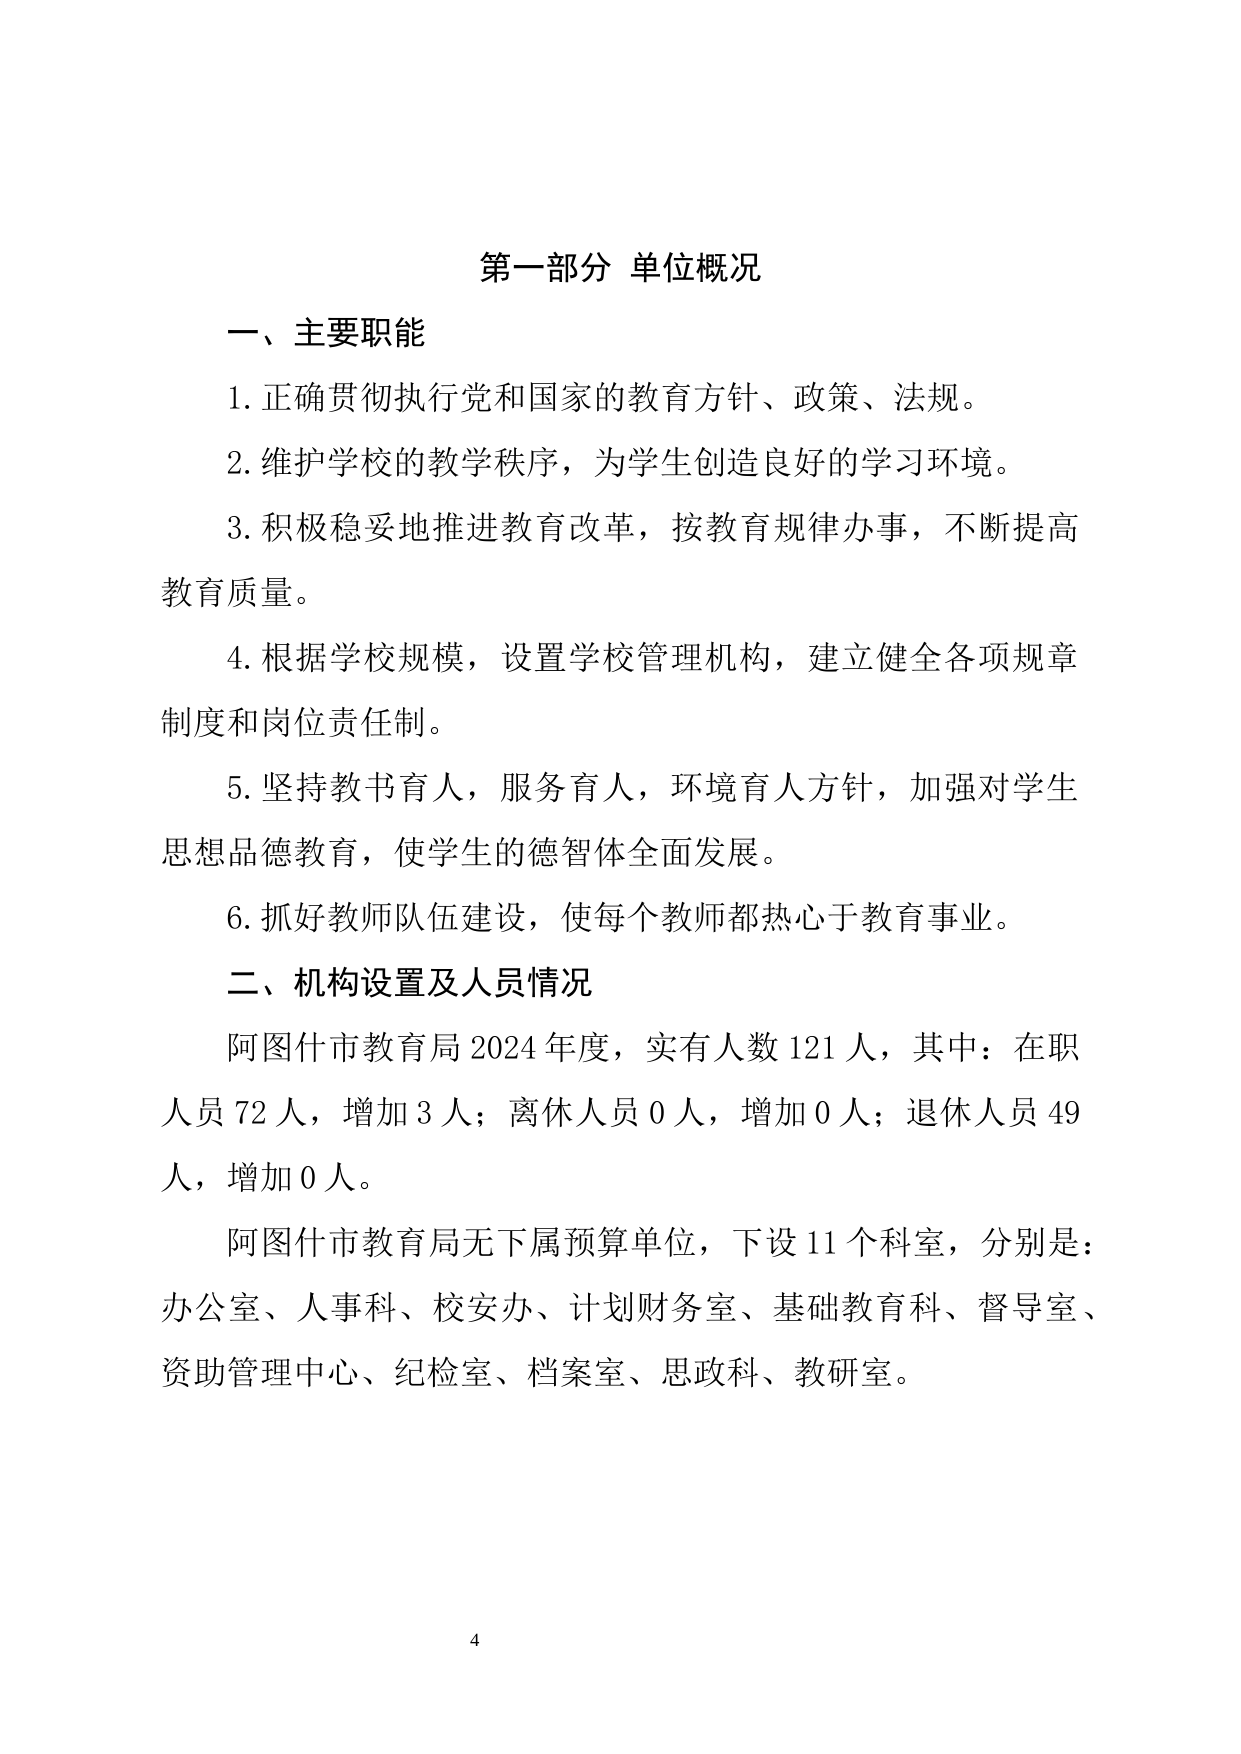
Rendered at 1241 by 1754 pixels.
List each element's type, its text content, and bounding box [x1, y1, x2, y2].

text 4.根据学校规模，设置学校管理机构，建立健全各项规章制度和岗位责任制。 [159, 623, 1081, 753]
text 1.正确贯彻执行党和国家的教育方针、政策、法规。 [159, 363, 1081, 428]
text 2.维护学校的教学秩序，为学生创造良好的学习环境。 [159, 428, 1081, 493]
text 一、主要职能 [159, 298, 1081, 363]
text 6.抓好教师队伍建设，使每个教师都热心于教育事业。 [159, 883, 1081, 948]
text 3.积极稳妥地推进教育改革，按教育规律办事，不断提高教育质量。 [159, 493, 1081, 623]
text 5.坚持教书育人，服务育人，环境育人方针，加强对学生思想品德教育，使学生的德智体全面发展。 [159, 753, 1081, 883]
text 阿图什市教育局2024年度，实有人数121人，其中：在职人员72人，增加3人；离休人员0人，增加0人；退休人员49人，增加0人。 [159, 1013, 1081, 1208]
text 阿图什市教育局无下属预算单位，下设11个科室，分别是：办公室、人事科、校安办、计划财务室、基础教育科、督导室、资助管理中心、纪检室、档案室、思政科、教研室。 [159, 1208, 1081, 1403]
text 第一部分 单位概况 [159, 233, 1081, 298]
text 二、机构设置及人员情况 [159, 948, 1081, 1013]
